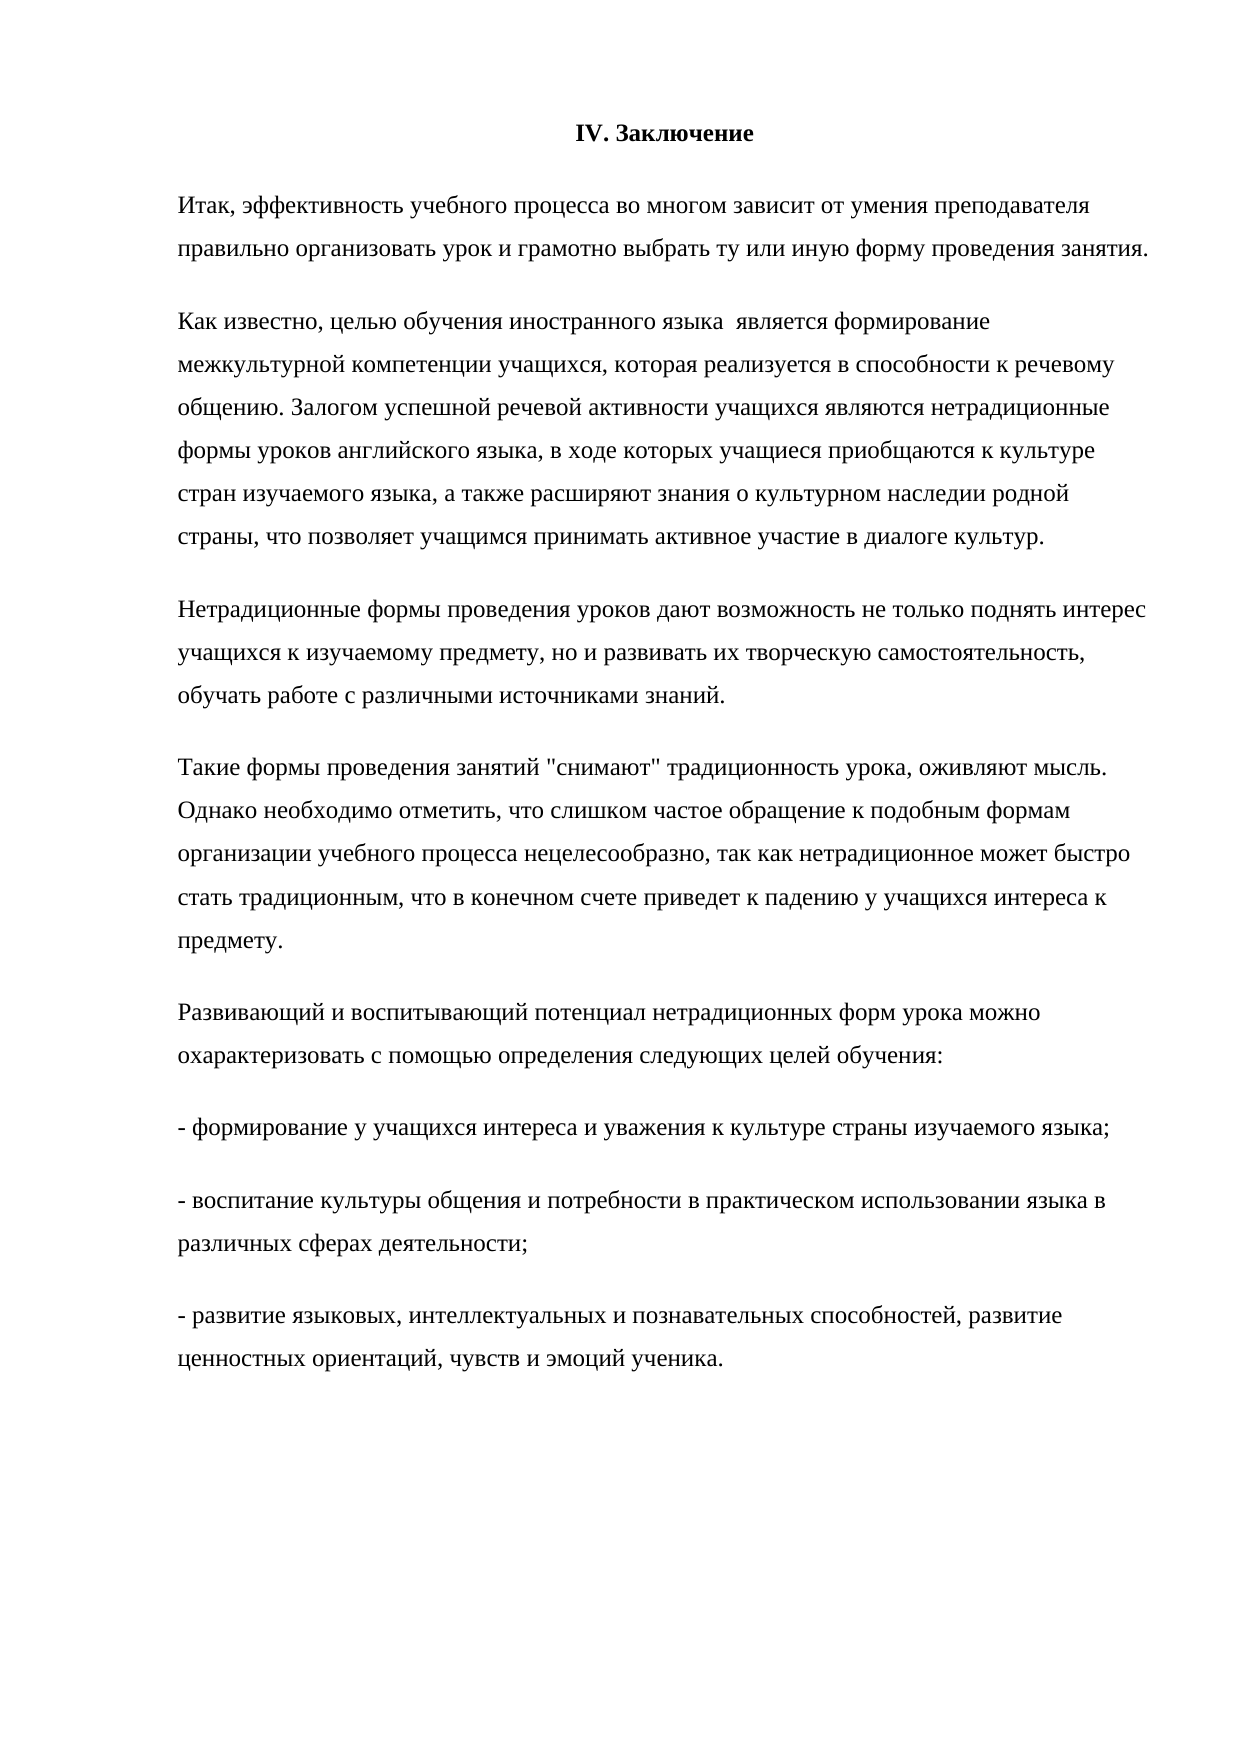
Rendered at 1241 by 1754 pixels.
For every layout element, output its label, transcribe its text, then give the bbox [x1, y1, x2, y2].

text IV. Заключение [177, 118, 1152, 147]
text - воспитание культуры общения и потребности в практическом использовании языка в различных сферах деятельности; [177, 1185, 1152, 1257]
text Развивающий и воспитывающий потенциал нетрадиционных форм урока можно охарактеризовать с помощью определения следующих целей обучения: [177, 997, 1152, 1069]
text Как известно, целью обучения иностранного языка является формирование межкультурной компетенции учащихся, которая реализуется в способности к речевому общению. Залогом успешной речевой активности учащихся являются нетрадиционные формы уроков английского языка, в ходе которых учащиеся приобщаются к культуре стран изучаемого языка, а также расширяют знания о культурном наследии родной страны, что позволяет учащимся принимать активное участие в диалоге культур. [177, 306, 1152, 550]
text - развитие языковых, интеллектуальных и познавательных способностей, развитие ценностных ориентаций, чувств и эмоций ученика. [177, 1300, 1152, 1372]
text Итак, эффективность учебного процесса во многом зависит от умения преподавателя правильно организовать урок и грамотно выбрать ту или иную форму проведения занятия. [177, 190, 1152, 262]
text Такие формы проведения занятий "снимают" традиционность урока, оживляют мысль. Однако необходимо отметить, что слишком частое обращение к подобным формам организации учебного процесса нецелесообразно, так как нетрадиционное может быстро стать традиционным, что в конечном счете приведет к падению у учащихся интереса к предмету. [177, 752, 1152, 953]
text - формирование у учащихся интереса и уважения к культуре страны изучаемого языка; [177, 1112, 1152, 1141]
text Нетрадиционные формы проведения уроков дают возможность не только поднять интерес учащихся к изучаемому предмету, но и развивать их творческую самостоятельность, обучать работе с различными источниками знаний. [177, 594, 1152, 709]
